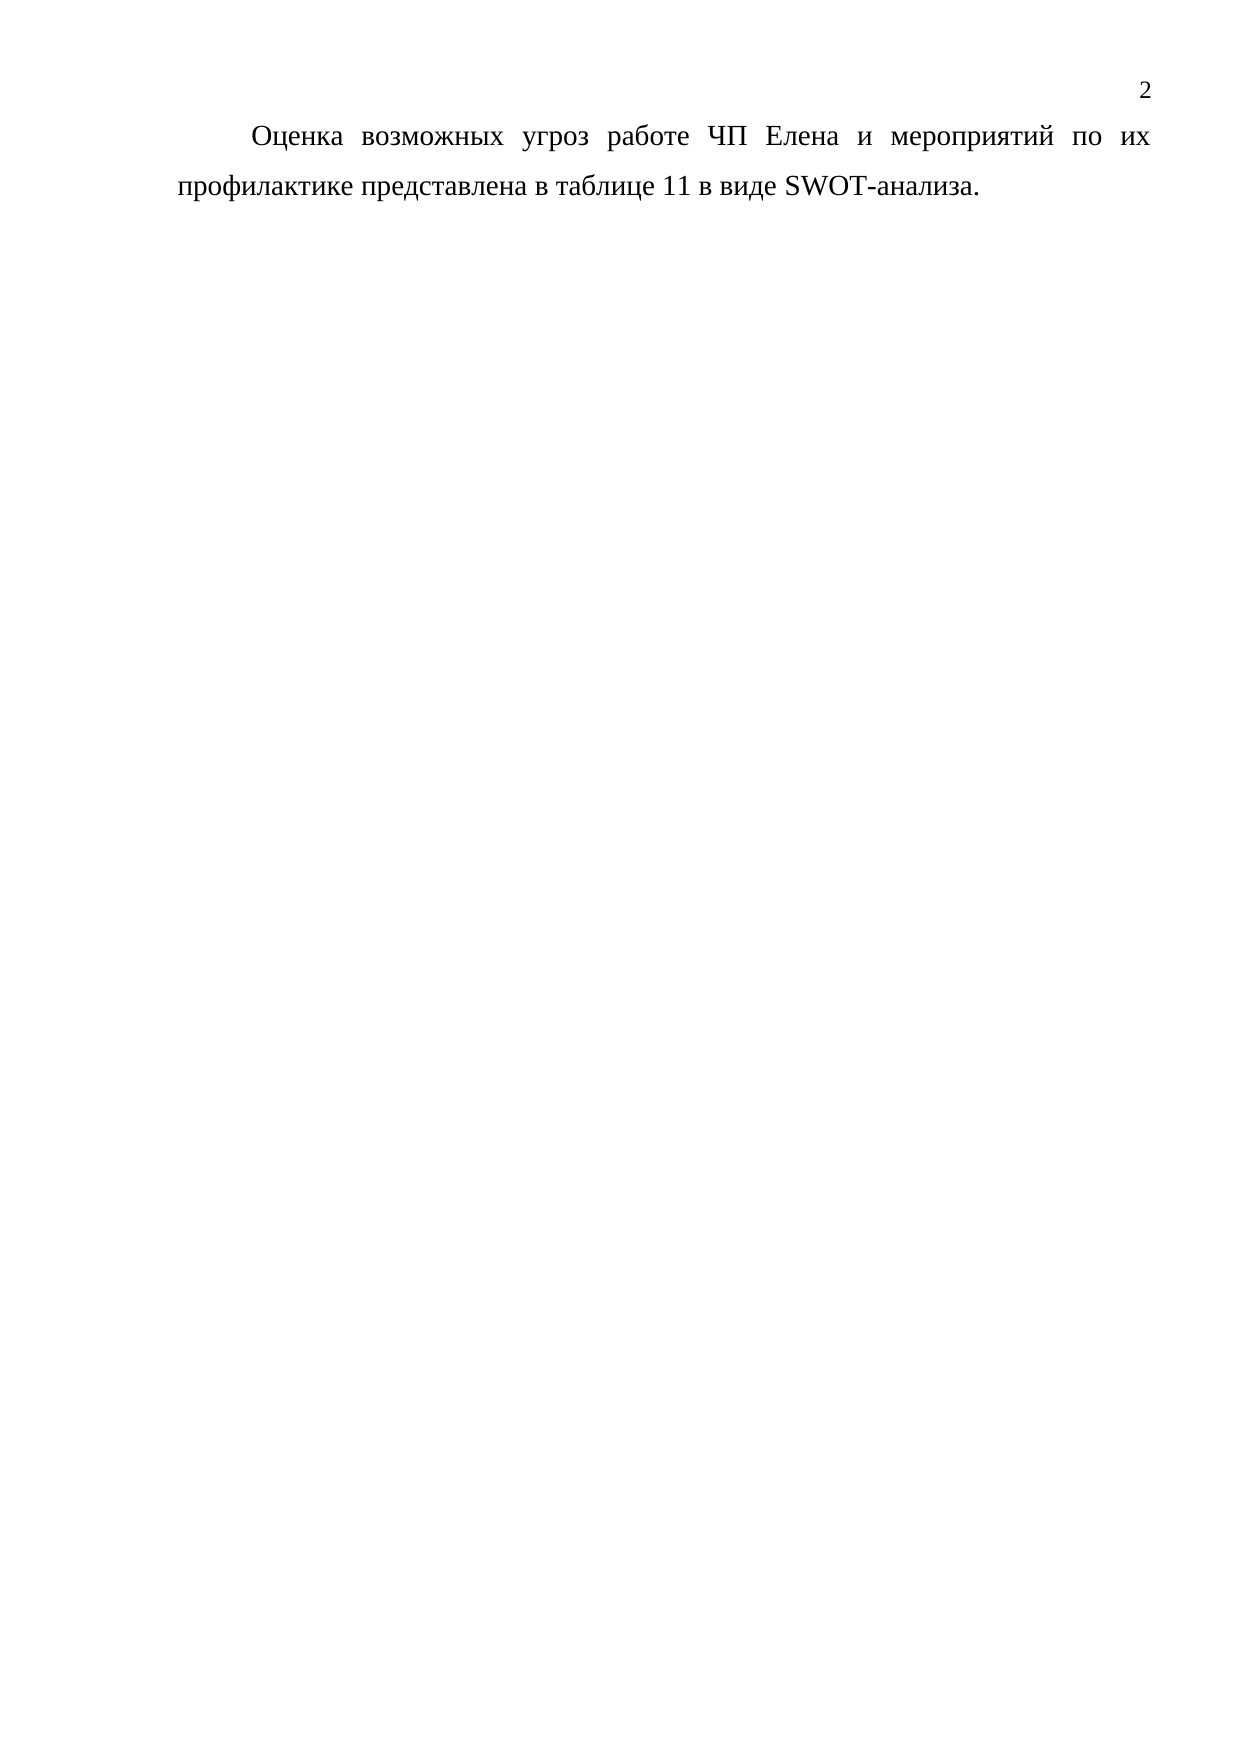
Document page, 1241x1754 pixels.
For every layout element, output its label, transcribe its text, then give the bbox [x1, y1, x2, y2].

text Оценка возможных угроз работе ЧП Елена и мероприятий по их профилактике представлена в таблице 11 в виде SWOT-анализа. [177, 118, 1152, 202]
